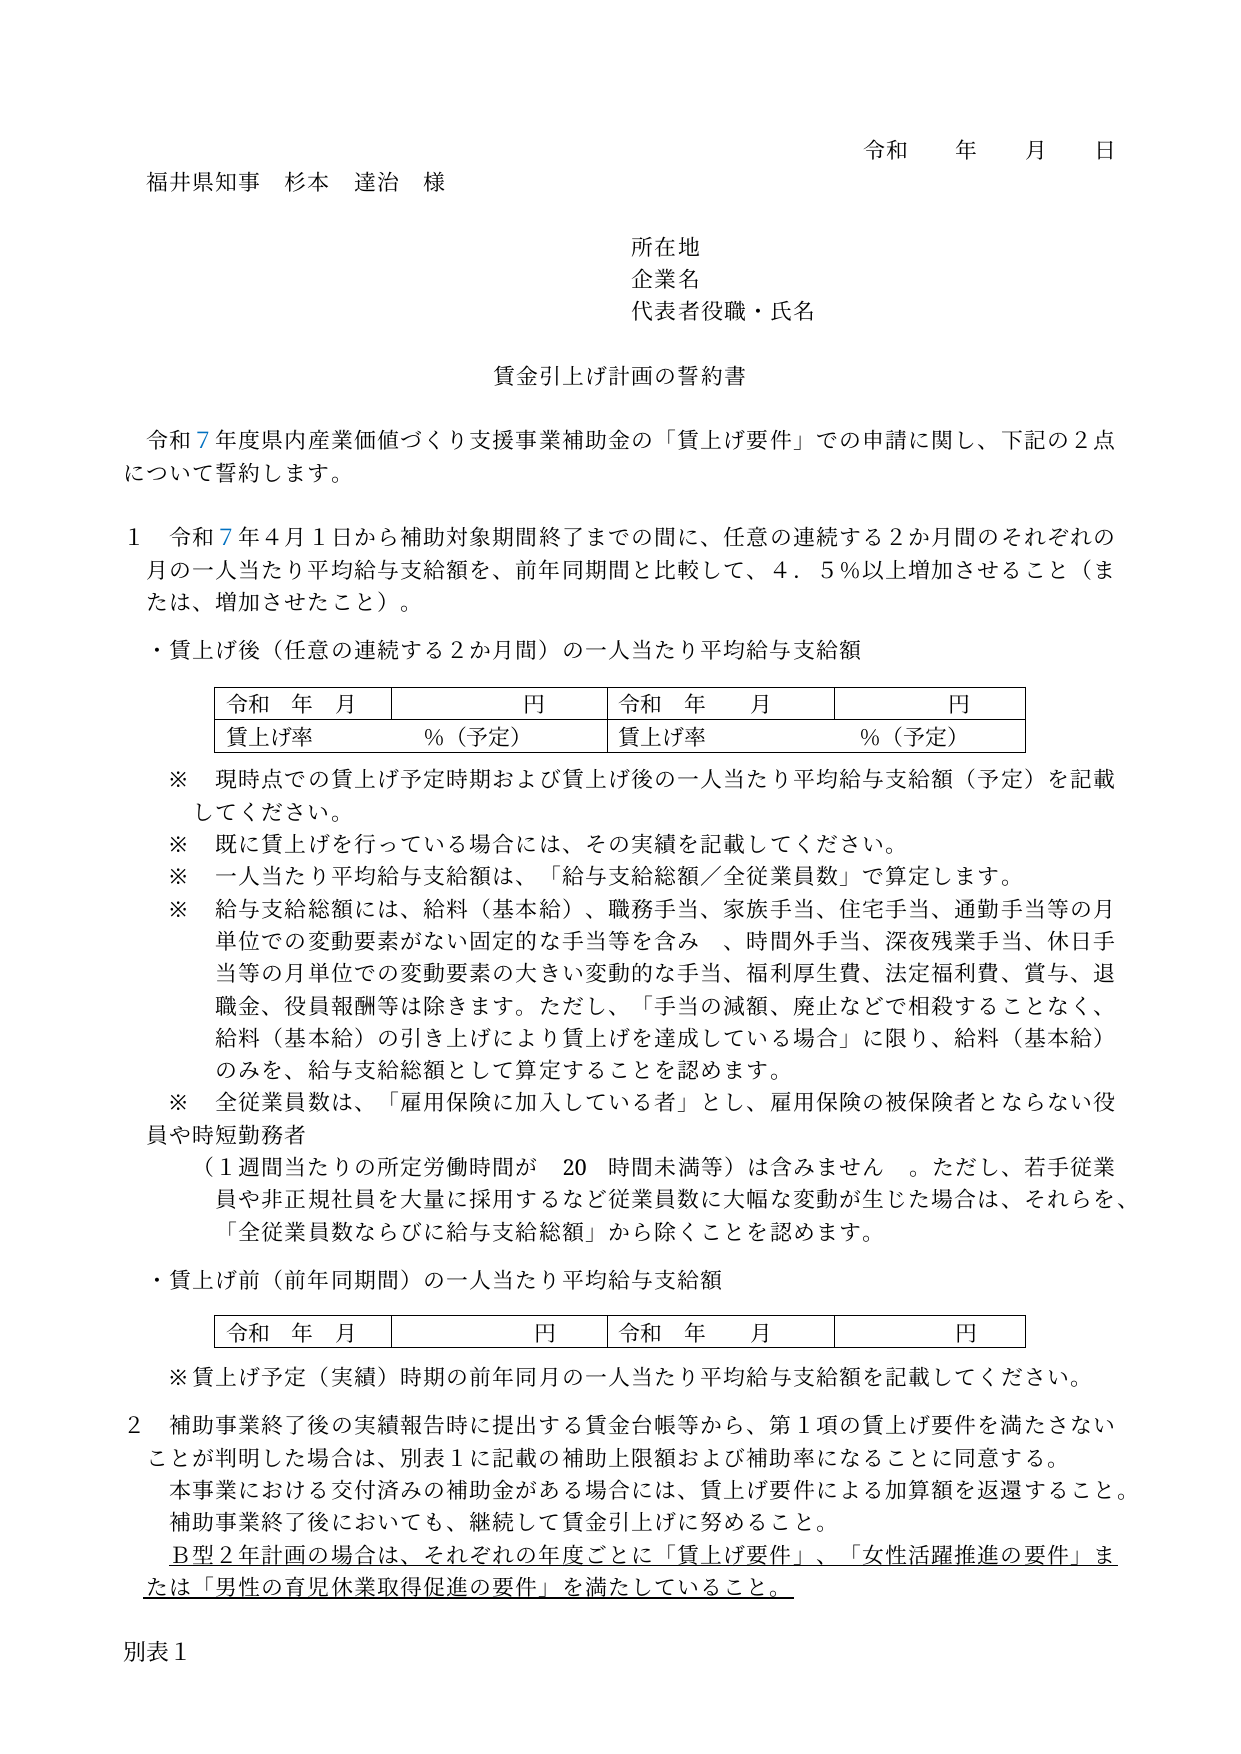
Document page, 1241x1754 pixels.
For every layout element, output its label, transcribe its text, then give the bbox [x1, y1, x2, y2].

text １ 令和７年４月１日から補助対象期間終了までの間に、任意の連続する２か月間のそれぞれの月の一人当たり平均給与支給額を、前年同期間と比較して、４．５％以上増加させること（または、増加させたこと）。 [123, 520, 1117, 617]
text ・賃上げ後（任意の連続する２か月間）の一人当たり平均給与支給額 [123, 633, 1117, 666]
text ※ 全従業員数は、「雇用保険に加入している者」とし、雇用保険の被保険者とならない役員や時短勤務者 [143, 1085, 1117, 1150]
table_cell 賃上げ率 ％（予定） [608, 720, 1025, 752]
table_header 円 [835, 1316, 1025, 1347]
text 補助事業終了後においても、継続して賃金引上げに努めること。 [143, 1505, 1117, 1537]
text 令和７年度県内産業価値づくり支援事業補助金の「賃上げ要件」での申請に関し、下記の２点について誓約します。 [123, 423, 1117, 488]
text ※ 既に賃上げを行っている場合には、その実績を記載してください。 [163, 827, 1117, 859]
text 令和 年 月 日 [123, 133, 1117, 165]
text 福井県知事 杉本 達治 様 [123, 165, 1117, 197]
table_header 令和 年 月 [608, 1316, 834, 1347]
table_header 令和 年 月 [215, 688, 391, 719]
text 本事業における交付済みの補助金がある場合には、賃上げ要件による加算額を返還すること。 [123, 1473, 1117, 1505]
text ・賃上げ前（前年同期間）の一人当たり平均給与支給額 [123, 1263, 1117, 1295]
text ※ 現時点での賃上げ予定時期および賃上げ後の一人当たり平均給与支給額（予定）を記載してください。 [163, 762, 1117, 827]
table_header 円 [392, 688, 607, 719]
table_header 円 [835, 688, 1025, 719]
text 別表１ [123, 1618, 1117, 1683]
text ※ 給与支給総額には、給料（基本給）、職務手当、家族手当、住宅手当、通勤手当等の月単位での変動要素がない固定的な手当等を含み、時間外手当、深夜残業手当、休日手当等の月単位での変動要素の大きい変動的な手当、福利厚生費、法定福利費、賞与、退職金、役員報酬等は除きます。ただし、「手当の減額、廃止などで相殺することなく、給料（基本給）の引き上げにより賃上げを達成している場合」に限り、給料（基本給）のみを、給与支給総額として算定することを認めます。 [163, 892, 1117, 1085]
table_header 円 [392, 1316, 607, 1347]
text 所在地 [123, 229, 1117, 262]
table_cell 賃上げ率 ％（予定） [215, 720, 607, 752]
text ※賃上げ予定（実績）時期の前年同月の一人当たり平均給与支給額を記載してください。 [163, 1360, 1117, 1392]
table_header 令和 年 月 [215, 1316, 391, 1347]
text 代表者役職・氏名 [123, 294, 1117, 326]
text 企業名 [123, 262, 1117, 294]
text Ｂ型２年計画の場合は、それぞれの年度ごとに「賃上げ要件」、「女性活躍推進の要件」または「男性の育児休業取得促進の要件」を満たしていること。 [143, 1537, 1117, 1602]
text ※ 一人当たり平均給与支給額は、「給与支給総額／全従業員数」で算定します。 [143, 859, 1117, 892]
text 賃金引上げ計画の誓約書 [123, 359, 1117, 391]
table_header 令和 年 月 [608, 688, 834, 719]
text ２ 補助事業終了後の実績報告時に提出する賃金台帳等から、第１項の賃上げ要件を満たさないことが判明した場合は、別表１に記載の補助上限額および補助率になることに同意する。 [123, 1408, 1117, 1473]
text （１週間当たりの所定労働時間が 20 時間未満等）は含みません。ただし、若手従業員や非正規社員を大量に採用するなど従業員数に大幅な変動が生じた場合は、それらを、「全従業員数ならびに給与支給総額」から除くことを認めます。 [173, 1150, 1117, 1247]
